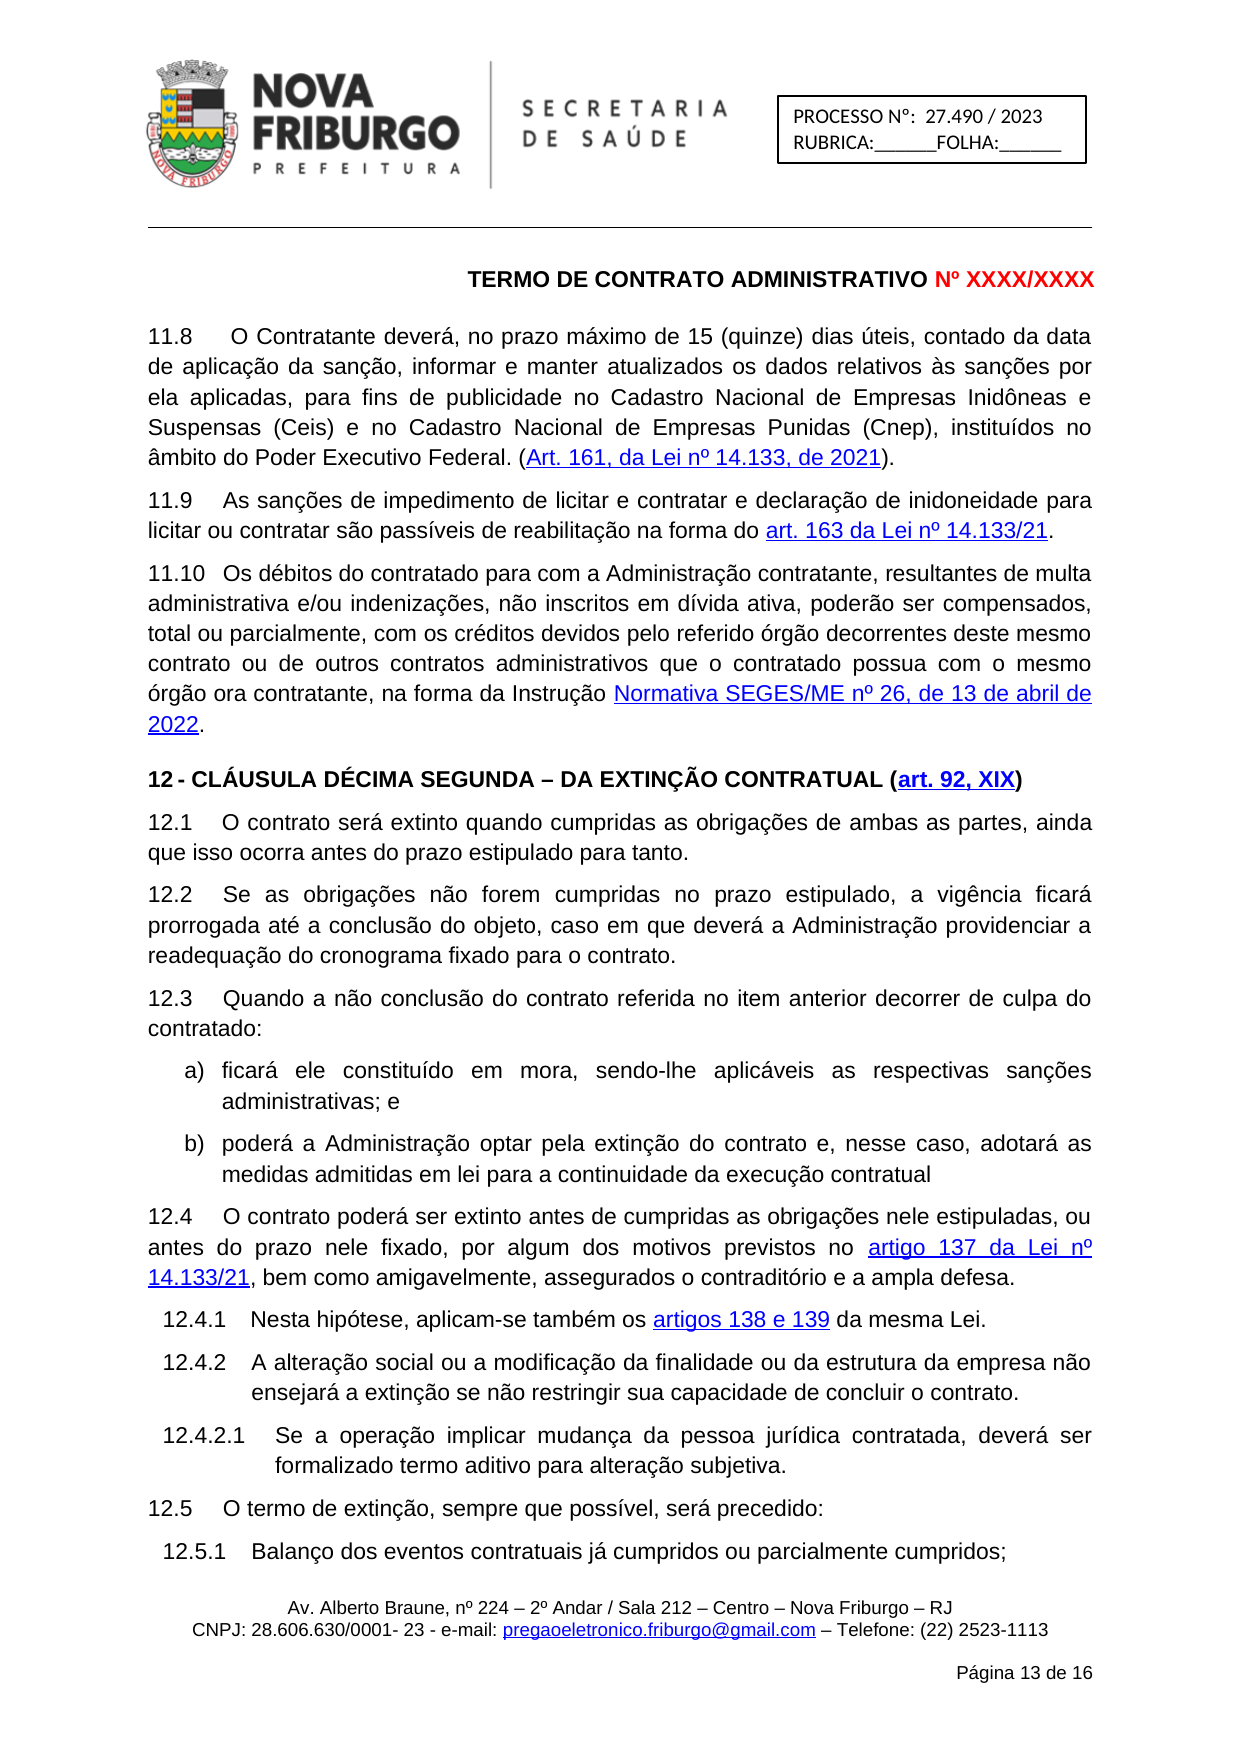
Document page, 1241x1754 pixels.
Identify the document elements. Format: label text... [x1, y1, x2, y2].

list - CLÁUSULA DÉCIMA SEGUNDA – DA EXTINÇÃO CONTRATUAL (art. 92, XIX) [148, 766, 1092, 792]
list As sanções de impedimento de licitar e contratar e declaração de inidoneidade para licitar ou contratar são passíveis de reabilitação na forma do art. 163 da Lei nº 14.133/21. [148, 487, 1092, 543]
list Balanço dos eventos contratuais já cumpridos ou parcialmente cumpridos; [162, 1538, 1092, 1564]
list Nesta hipótese, aplicam-se também os artigos 138 e 139 da mesma Lei. [162, 1306, 1092, 1333]
list Quando a não conclusão do contrato referida no item anterior decorrer de culpa do contratado: [148, 984, 1092, 1041]
list Se as obrigações não forem cumpridas no prazo estipulado, a vigência ficará prorrogada até a conclusão do objeto, caso em que deverá a Administração providenciar a readequação do cronograma fixado para o contrato. [148, 881, 1092, 968]
list O termo de extinção, sempre que possível, será precedido: [148, 1495, 1092, 1521]
list O contrato será extinto quando cumpridas as obrigações de ambas as partes, ainda que isso ocorra antes do prazo estipulado para tanto. [148, 808, 1092, 865]
list Se a operação implicar mudança da pessoa jurídica contratada, deverá ser formalizado termo aditivo para alteração subjetiva. [162, 1422, 1092, 1479]
list ficará ele constituído em mora, sendo-lhe aplicáveis as respectivas sanções administrativas; e [184, 1057, 1092, 1114]
picture [134, 48, 744, 203]
list poderá a Administração optar pela extinção do contrato e, nesse caso, adotará as medidas admitidas em lei para a continuidade da execução contratual [184, 1130, 1092, 1187]
list Os débitos do contratado para com a Administração contratante, resultantes de multa administrativa e/ou indenizações, não inscritos em dívida ativa, poderão ser compensados, total ou parcialmente, com os créditos devidos pelo referido órgão decorrentes deste mesmo contrato ou de outros contratos administrativos que o contratado possua com o mesmo órgão ora contratante, na forma da Instrução Normativa SEGES/ME nº 26, de 13 de abril de 2022. [148, 559, 1092, 737]
list O contrato poderá ser extinto antes de cumpridas as obrigações nele estipuladas, ou antes do prazo nele fixado, por algum dos motivos previstos no artigo 137 da Lei nº 14.133/21, bem como amigavelmente, assegurados o contraditório e a ampla defesa. [148, 1203, 1092, 1290]
list A alteração social ou a modificação da finalidade ou da estrutura da empresa não ensejará a extinção se não restringir sua capacidade de concluir o contrato. [162, 1349, 1092, 1406]
list O Contratante deverá, no prazo máximo de 15 (quinze) dias úteis, contado da data de aplicação da sanção, informar e manter atualizados os dados relativos às sanções por ela aplicadas, para fins de publicidade no Cadastro Nacional de Empresas Inidôneas e Suspensas (Ceis) e no Cadastro Nacional de Empresas Punidas (Cnep), instituídos no âmbito do Poder Executivo Federal. (Art. 161, da Lei nº 14.133, de 2021). [148, 323, 1092, 470]
